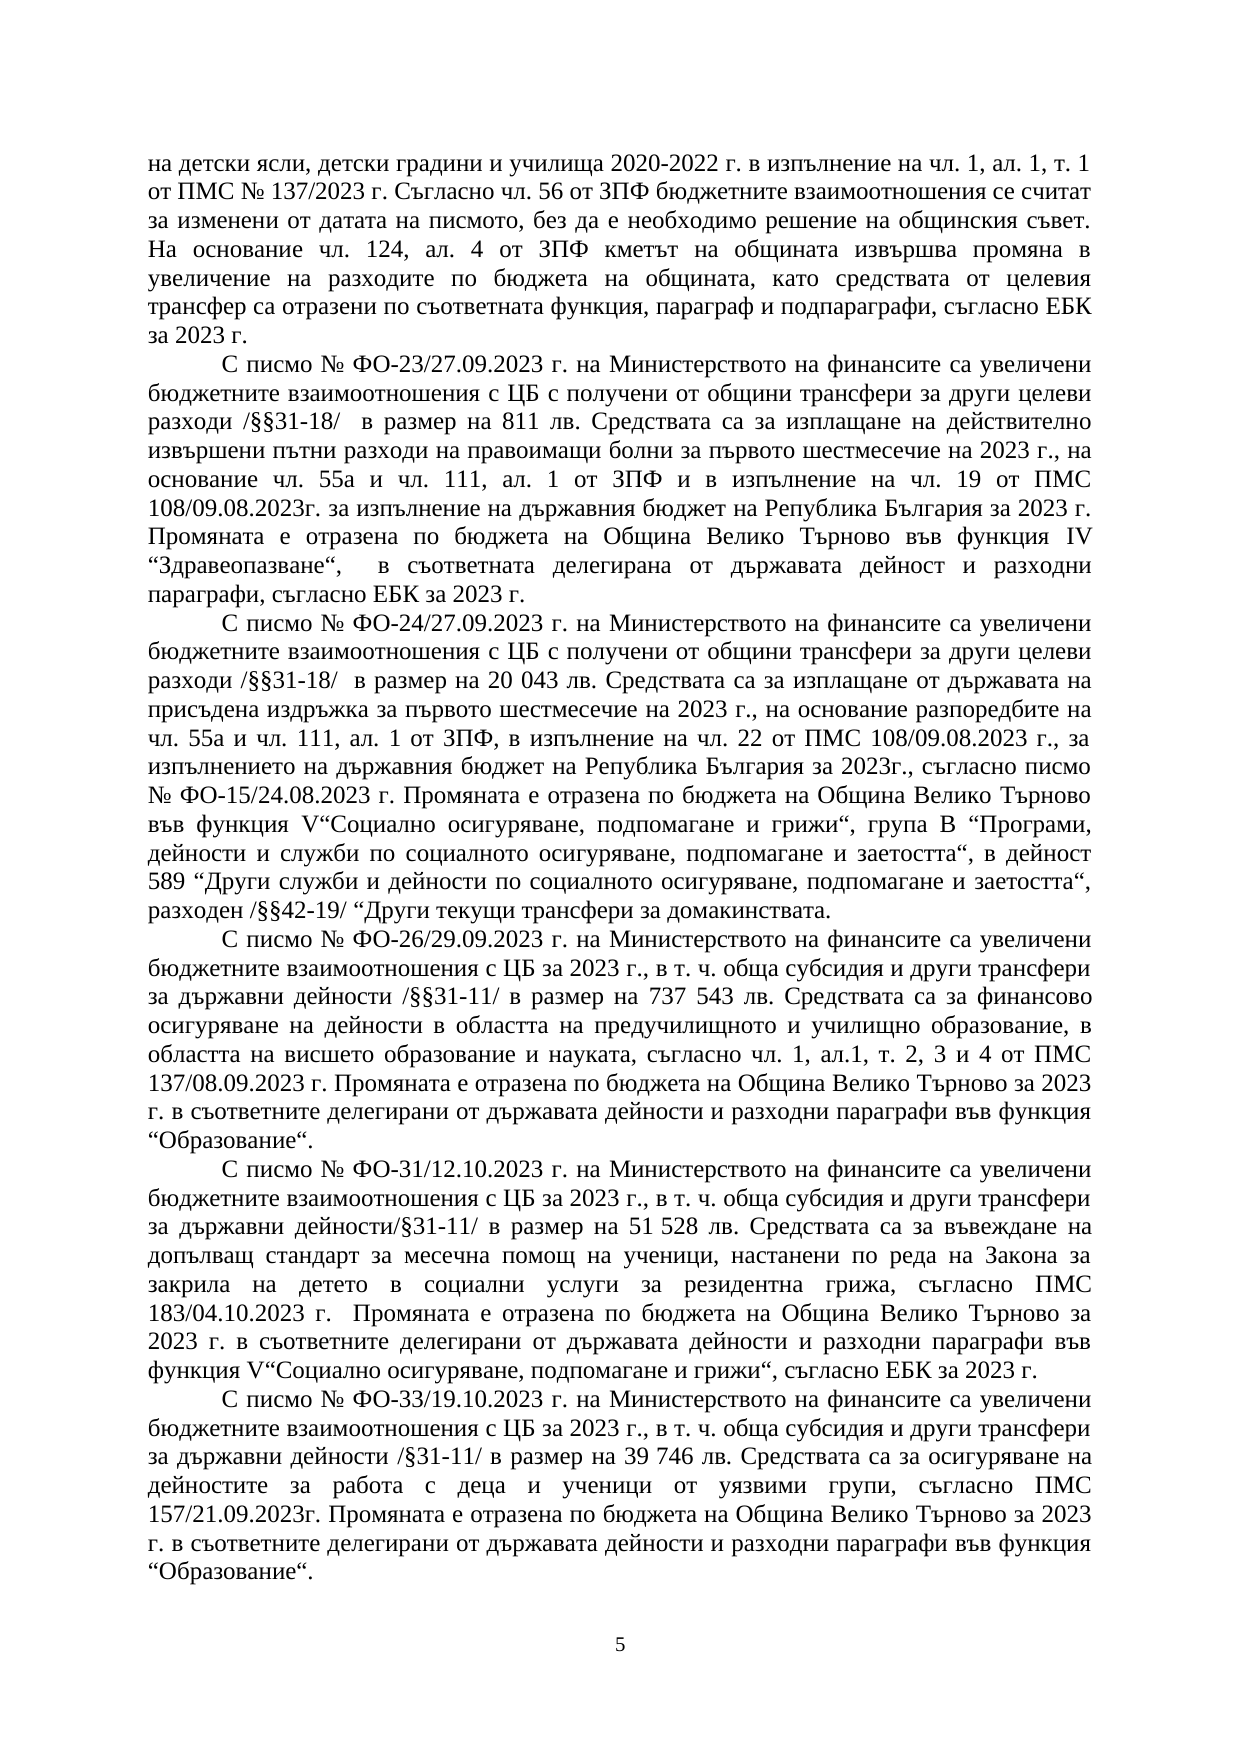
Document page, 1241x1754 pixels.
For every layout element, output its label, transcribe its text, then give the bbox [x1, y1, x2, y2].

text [148, 148, 1092, 349]
text С писмо № ФО-31/12.10.2023 г. на Министерството на финансите са увеличени бюджетните взаимоотношения с ЦБ за 2023 г., в т. ч. обща субсидия и други трансфери за държавни дейности/§31-11/ в размер на 51 528 лв. Средствата са за въвеждане на допълващ стандарт за месечна помощ на ученици, настанени по реда на Закона за закрила на детето в социални услуги за резидентна грижа, съгласно ПМС 183/04.10.2023 г. Промяната е отразена по бюджета на Община Велико Търново за 2023 г. в съответните делегирани от държавата дейности и разходни параграфи във функция V“Социално осигуряване, подпомагане и грижи“, съгласно ЕБК за 2023 г. [148, 1154, 1092, 1384]
text С писмо № ФО-23/27.09.2023 г. на Министерството на финансите са увеличени бюджетните взаимоотношения с ЦБ с получени от общини трансфери за други целеви разходи /§§31-18/ в размер на 811 лв. Средствата са за изплащане на действително извършени пътни разходи на правоимащи болни за първото шестмесечие на 2023 г., на основание чл. 55а и чл. 111, ал. 1 от ЗПФ и в изпълнение на чл. 19 от ПМС 108/09.08.2023г. за изпълнение на държавния бюджет на Република България за 2023 г. Промяната е отразена по бюджета на Община Велико Търново във функция IV “Здравеопазване“, в съответната делегирана от държавата дейност и разходни параграфи, съгласно ЕБК за 2023 г. [148, 349, 1092, 608]
text С писмо № ФО-24/27.09.2023 г. на Министерството на финансите са увеличени бюджетните взаимоотношения с ЦБ с получени от общини трансфери за други целеви разходи /§§31-18/ в размер на 20 043 лв. Средствата са за изплащане от държавата на присъдена издръжка за първото шестмесечие на 2023 г., на основание разпоредбите на чл. 55а и чл. 111, ал. 1 от ЗПФ, в изпълнение на чл. 22 от ПМС 108/09.08.2023 г., за изпълнението на държавния бюджет на Република България за 2023г., съгласно писмо № ФО-15/24.08.2023 г. Промяната е отразена по бюджета на Община Велико Търново във функция V“Социално осигуряване, подпомагане и грижи“, група В “Програми, дейности и служби по социалното осигуряване, подпомагане и заетостта“, в дейност 589 “Други служби и дейности по социалното осигуряване, подпомагане и заетостта“, разходен /§§42-19/ “Други текущи трансфери за домакинствата. [148, 608, 1092, 924]
text С писмо № ФО-26/29.09.2023 г. на Министерството на финансите са увеличени бюджетните взаимоотношения с ЦБ за 2023 г., в т. ч. обща субсидия и други трансфери за държавни дейности /§§31-11/ в размер на 737 543 лв. Средствата са за финансово осигуряване на дейности в областта на предучилищното и училищно образование, в областта на висшето образование и науката, съгласно чл. 1, ал.1, т. 2, 3 и 4 от ПМС 137/08.09.2023 г. Промяната е отразена по бюджета на Община Велико Търново за 2023 г. в съответните делегирани от държавата дейности и разходни параграфи във функция “Образование“. [148, 924, 1092, 1154]
text С писмо № ФО-33/19.10.2023 г. на Министерството на финансите са увеличени бюджетните взаимоотношения с ЦБ за 2023 г., в т. ч. обща субсидия и други трансфери за държавни дейности /§31-11/ в размер на 39 746 лв. Средствата са за осигуряване на дейностите за работа с деца и ученици от уязвими групи, съгласно ПМС 157/21.09.2023г. Промяната е отразена по бюджета на Община Велико Търново за 2023 г. в съответните делегирани от държавата дейности и разходни параграфи във функция “Образование“. [148, 1384, 1092, 1585]
